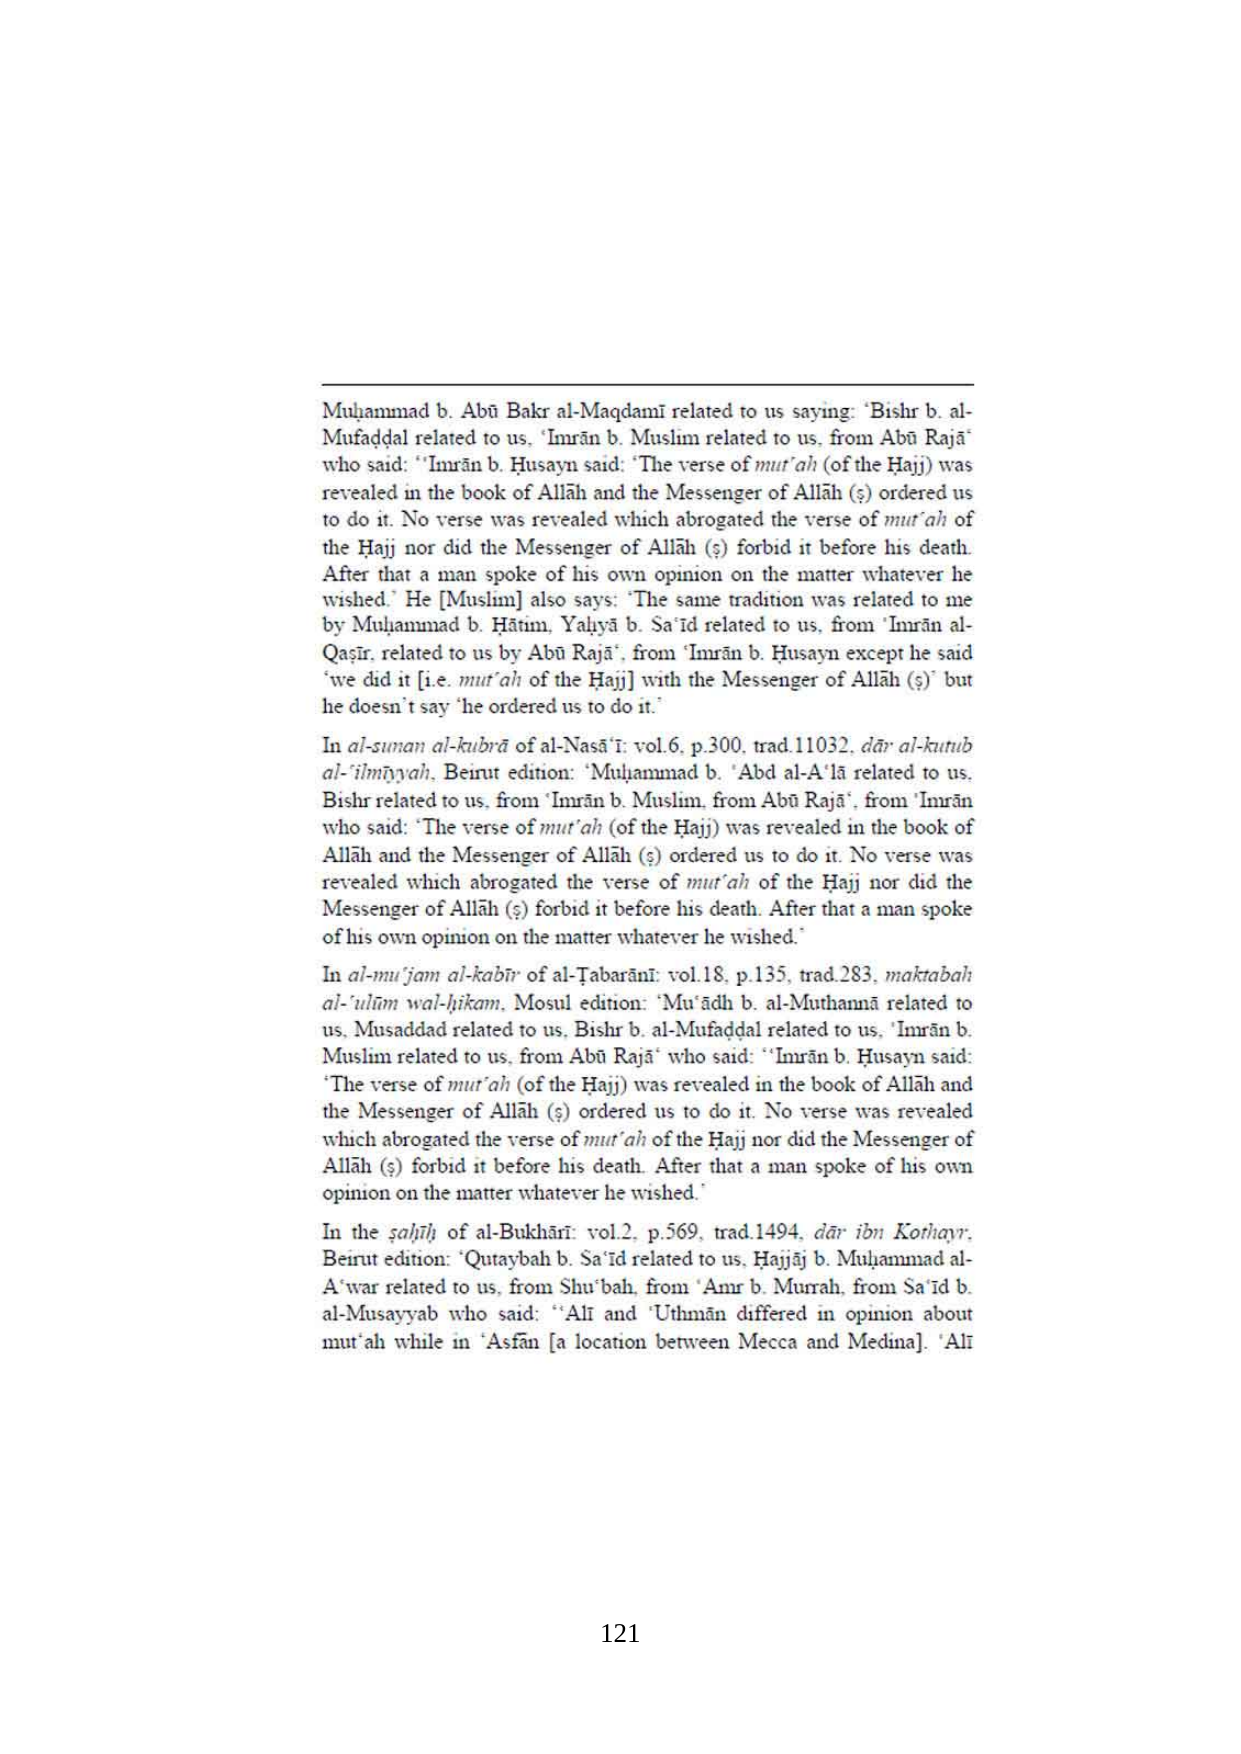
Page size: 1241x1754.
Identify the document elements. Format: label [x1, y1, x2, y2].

picture [236, 363, 1004, 1371]
